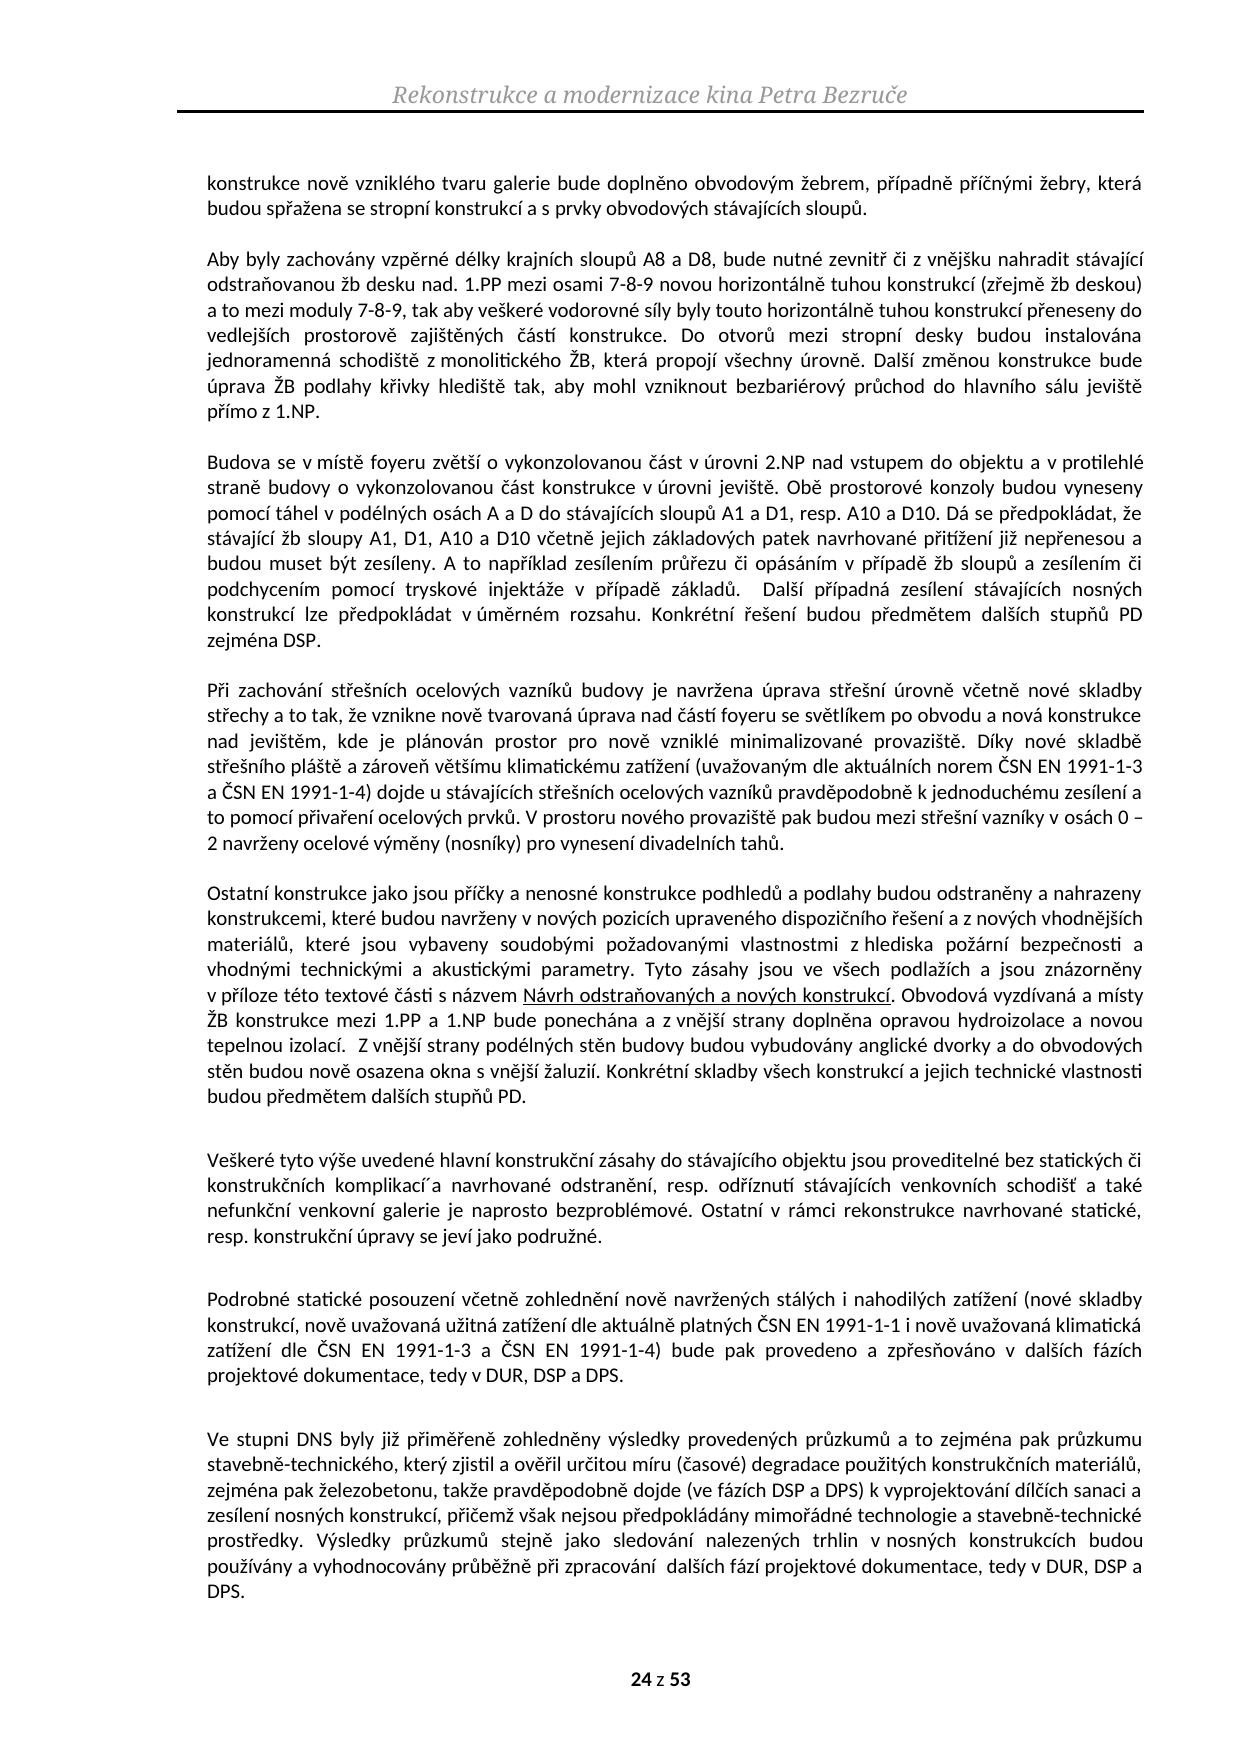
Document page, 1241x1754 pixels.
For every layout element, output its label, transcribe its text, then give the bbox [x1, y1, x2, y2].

text Ve stupni DNS byly již přiměřeně zohledněny výsledky provedených průzkumů a to zejména pak průzkumu stavebně-technického, který zjistil a ověřil určitou míru (časové) degradace použitých konstrukčních materiálů, zejména pak železobetonu, takže pravděpodobně dojde (ve fázích DSP a DPS) k vyprojektování dílčích sanaci a zesílení nosných konstrukcí, přičemž však nejsou předpokládány mimořádné technologie a stavebně-technické prostředky. Výsledky průzkumů stejně jako sledování nalezených trhlin v nosných konstrukcích budou používány a vyhodnocovány průběžně při zpracování dalších fází projektové dokumentace, tedy v DUR, DSP a DPS. [207, 1426, 1144, 1604]
text Budova se v místě foyeru zvětší o vykonzolovanou část v úrovni 2.NP nad vstupem do objektu a v protilehlé straně budovy o vykonzolovanou část konstrukce v úrovni jeviště. Obě prostorové konzoly budou vyneseny pomocí táhel v podélných osách A a D do stávajících sloupů A1 a D1, resp. A10 a D10. Dá se předpokládat, že stávající žb sloupy A1, D1, A10 a D10 včetně jejich základových patek navrhované přitížení již nepřenesou a budou muset být zesíleny. A to například zesílením průřezu či opásáním v případě žb sloupů a zesílením či podchycením pomocí tryskové injektáže v případě základů. Další případná zesílení stávajících nosných konstrukcí lze předpokládat v úměrném rozsahu. Konkrétní řešení budou předmětem dalších stupňů PD zejména DSP. [207, 449, 1144, 652]
text Aby byly zachovány vzpěrné délky krajních sloupů A8 a D8, bude nutné zevnitř či z vnějšku nahradit stávající odstraňovanou žb desku nad. 1.PP mezi osami 7-8-9 novou horizontálně tuhou konstrukcí (zřejmě žb deskou) a to mezi moduly 7-8-9, tak aby veškeré vodorovné síly byly touto horizontálně tuhou konstrukcí přeneseny do vedlejších prostorově zajištěných částí konstrukce. Do otvorů mezi stropní desky budou instalována jednoramenná schodiště z monolitického ŽB, která propojí všechny úrovně. Další změnou konstrukce bude úprava ŽB podlahy křivky hlediště tak, aby mohl vzniknout bezbariérový průchod do hlavního sálu jeviště přímo z 1.NP. [207, 246, 1144, 424]
text Ostatní konstrukce jako jsou příčky a nenosné konstrukce podhledů a podlahy budou odstraněny a nahrazeny konstrukcemi, které budou navrženy v nových pozicích upraveného dispozičního řešení a z nových vhodnějších materiálů, které jsou vybaveny soudobými požadovanými vlastnostmi z hlediska požární bezpečnosti a vhodnými technickými a akustickými parametry. Tyto zásahy jsou ve všech podlažích a jsou znázorněny v příloze této textové části s názvem Návrh odstraňovaných a nových konstrukcí. Obvodová vyzdívaná a místy ŽB konstrukce mezi 1.PP a 1.NP bude ponechána a z vnější strany doplněna opravou hydroizolace a novou tepelnou izolací. Z vnější strany podélných stěn budovy budou vybudovány anglické dvorky a do obvodových stěn budou nově osazena okna s vnější žaluzií. Konkrétní skladby všech konstrukcí a jejich technické vlastnosti budou předmětem dalších stupňů PD. [207, 880, 1144, 1109]
text Při zachování střešních ocelových vazníků budovy je navržena úprava střešní úrovně včetně nové skladby střechy a to tak, že vznikne nově tvarovaná úprava nad částí foyeru se světlíkem po obvodu a nová konstrukce nad jevištěm, kde je plánován prostor pro nově vzniklé minimalizované provaziště. Díky nové skladbě střešního pláště a zároveň většímu klimatickému zatížení (uvažovaným dle aktuálních norem ČSN EN 1991-1-3 a ČSN EN 1991-1-4) dojde u stávajících střešních ocelových vazníků pravděpodobně k jednoduchému zesílení a to pomocí přivaření ocelových prvků. V prostoru nového provaziště pak budou mezi střešní vazníky v osách 0 – 2 navrženy ocelové výměny (nosníky) pro vynesení divadelních tahů. [207, 677, 1144, 855]
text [207, 170, 1144, 221]
text Veškeré tyto výše uvedené hlavní konstrukční zásahy do stávajícího objektu jsou proveditelné bez statických či konstrukčních komplikací´a navrhované odstranění, resp. odříznutí stávajících venkovních schodišť a také nefunkční venkovní galerie je naprosto bezproblémové. Ostatní v rámci rekonstrukce navrhované statické, resp. konstrukční úpravy se jeví jako podružné. [207, 1147, 1144, 1248]
text Podrobné statické posouzení včetně zohlednění nově navržených stálých i nahodilých zatížení (nové skladby konstrukcí, nově uvažovaná užitná zatížení dle aktuálně platných ČSN EN 1991-1-1 i nově uvažovaná klimatická zatížení dle ČSN EN 1991-1-3 a ČSN EN 1991-1-4) bude pak provedeno a zpřesňováno v dalších fázích projektové dokumentace, tedy v DUR, DSP a DPS. [207, 1286, 1144, 1388]
